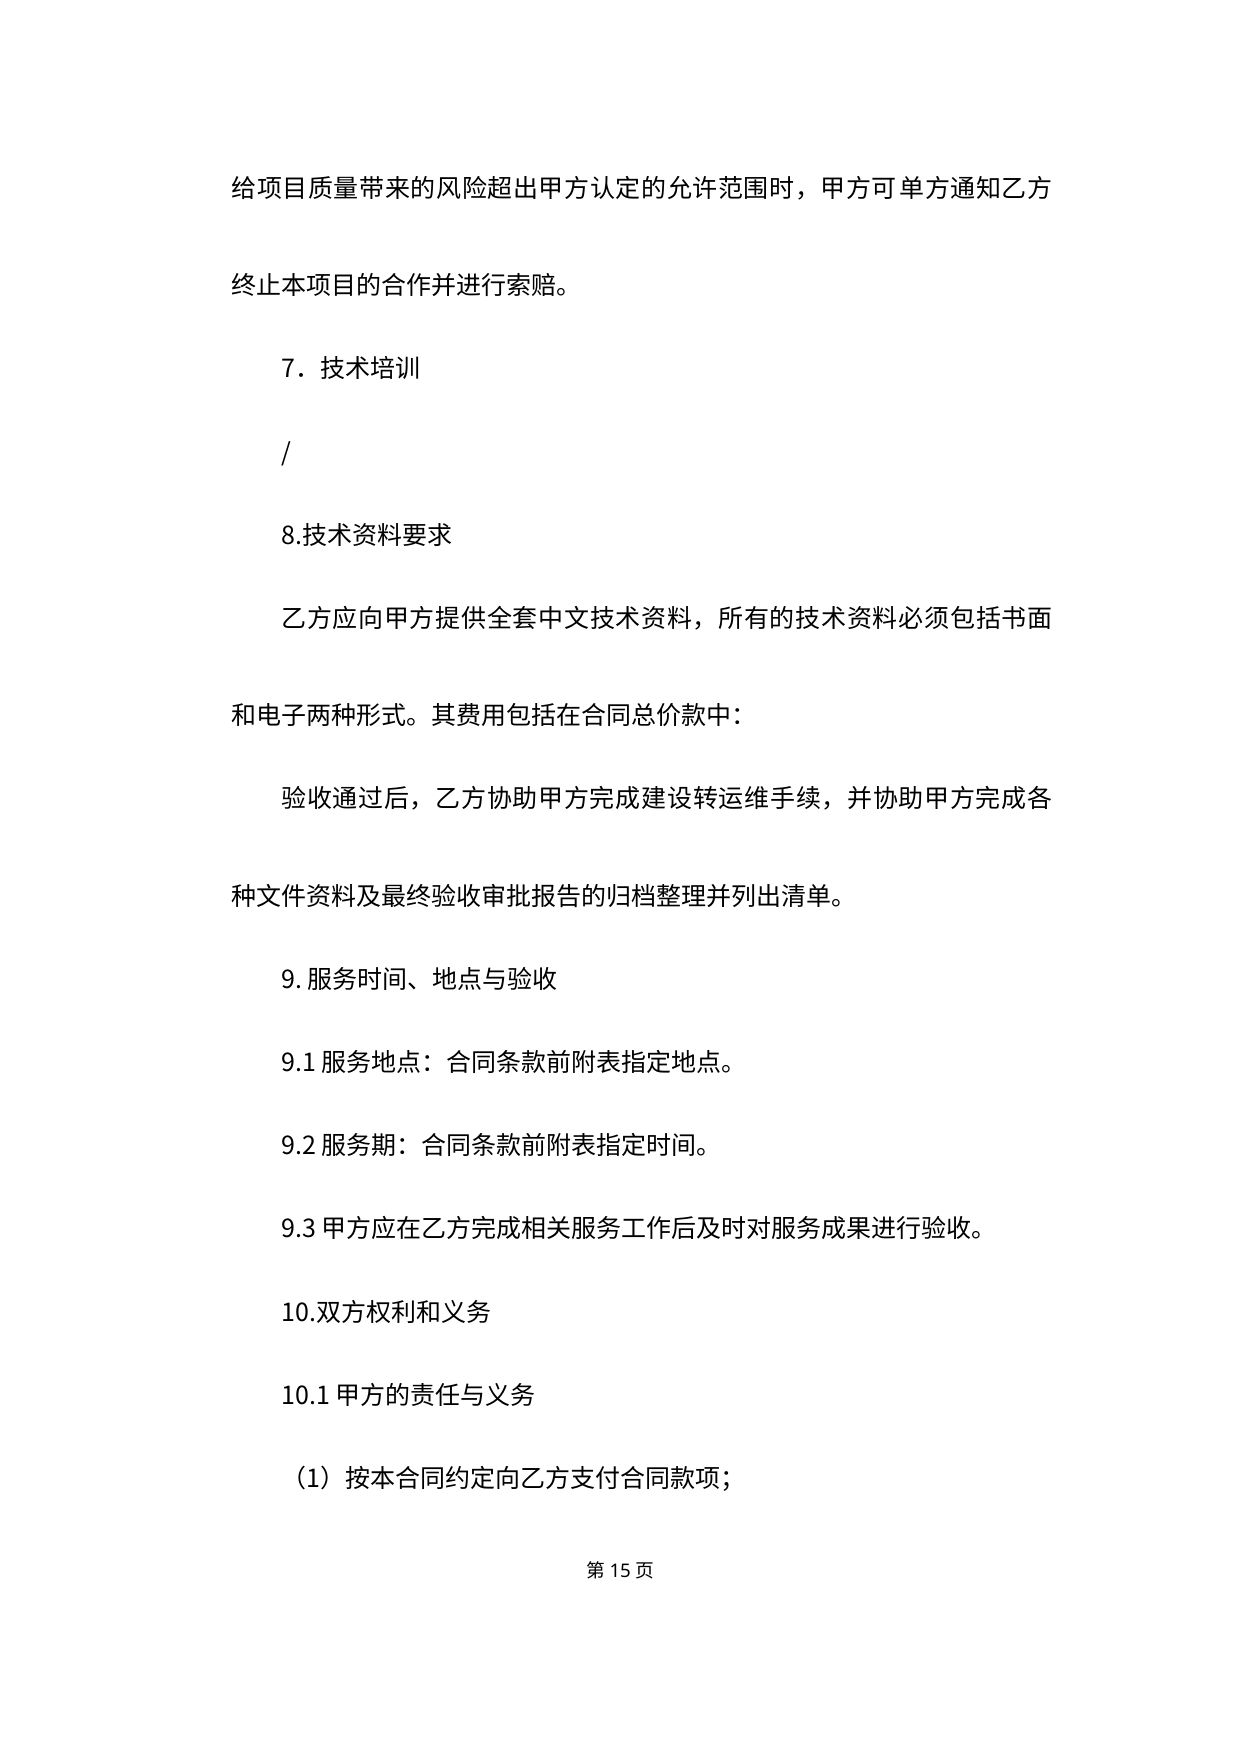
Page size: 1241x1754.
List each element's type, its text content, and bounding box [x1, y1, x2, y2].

text 9.3 甲方应在乙方完成相关服务工作后及时对服务成果进行验收。 [231, 1194, 1053, 1259]
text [231, 154, 1053, 316]
text 10.1 甲方的责任与义务 [231, 1361, 1053, 1426]
text 7．技术培训 [231, 334, 1053, 399]
text / [231, 418, 1053, 483]
text 验收通过后，乙方协助甲方完成建设转运维手续，并协助甲方完成各种文件资料及最终验收审批报告的归档整理并列出清单。 [231, 764, 1053, 927]
text 乙方应向甲方提供全套中文技术资料，所有的技术资料必须包括书面和电子两种形式。其费用包括在合同总价款中： [231, 584, 1053, 746]
text 9.2 服务期：合同条款前附表指定时间。 [231, 1111, 1053, 1176]
text 9. 服务时间、地点与验收 [231, 945, 1053, 1010]
text 8.技术资料要求 [231, 501, 1053, 566]
text （1）按本合同约定向乙方支付合同款项； [231, 1444, 1053, 1509]
text 10.双方权利和义务 [231, 1278, 1053, 1343]
text 9.1 服务地点：合同条款前附表指定地点。 [231, 1028, 1053, 1093]
